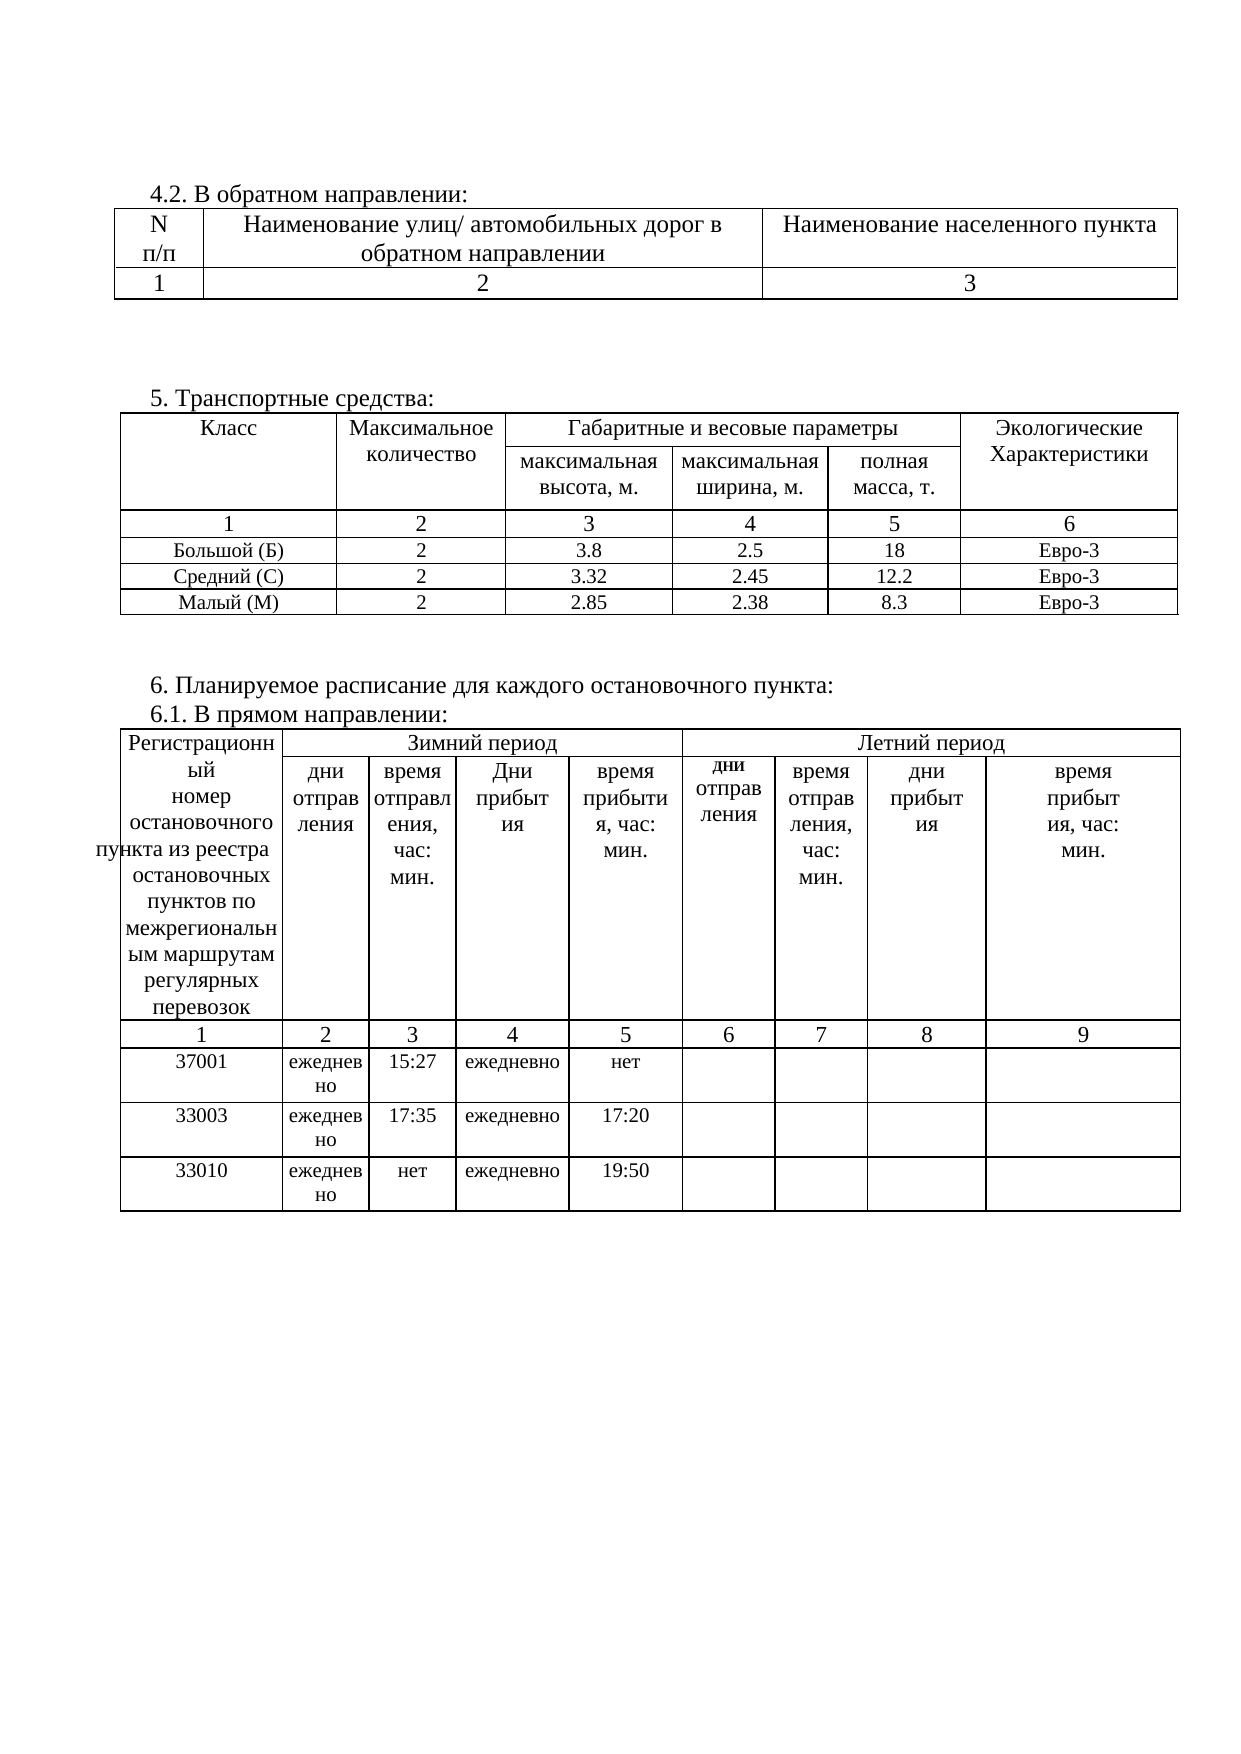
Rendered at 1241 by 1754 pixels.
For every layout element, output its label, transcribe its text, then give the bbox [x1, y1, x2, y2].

table_cell максимальная высота, м. [506, 447, 672, 509]
table_cell 3 [370, 1021, 455, 1047]
table_cell 8.3 [829, 590, 960, 614]
table_cell [776, 1103, 867, 1156]
table_cell 2 [283, 1021, 368, 1047]
text 6. Планируемое расписание для каждого остановочного пункта: [150, 670, 1090, 699]
table_header Класс [121, 414, 336, 509]
text 5. Транспортные средства: [150, 383, 1090, 412]
table_cell нет [370, 1158, 455, 1210]
table_cell ежедневно [283, 1158, 368, 1210]
table_cell Малый (М) [121, 590, 336, 614]
table_cell нет [570, 1049, 682, 1102]
table_cell Дни прибыт ия [457, 757, 568, 1019]
table_cell 18 [829, 538, 960, 562]
table_cell полная масса, т. [829, 447, 960, 509]
table_cell [776, 1049, 867, 1102]
table_cell 12.2 [829, 564, 960, 588]
table_cell 5 [570, 1021, 682, 1047]
table_cell время отправл ения, час: мин. [370, 757, 455, 1019]
table_header Габаритные и весовые параметры [506, 414, 960, 446]
table_cell 19:50 [570, 1158, 682, 1210]
table_cell 2 [337, 590, 505, 614]
table_header Наименование населенного пункта [763, 209, 1177, 267]
table_cell 37001 [121, 1049, 282, 1102]
table_cell [683, 1049, 774, 1102]
table_cell 1 [121, 511, 336, 537]
table_cell 2.38 [673, 590, 827, 614]
table_cell 6 [961, 511, 1177, 537]
table_header Максимальное количество [337, 414, 505, 509]
table_cell Средний (С) [121, 564, 336, 588]
table_cell 3.8 [506, 538, 672, 562]
table_header Летний период [683, 730, 1180, 756]
text 6.1. В прямом направлении: [150, 699, 1090, 728]
table_cell 9 [987, 1021, 1180, 1047]
table_cell 2 [337, 511, 505, 537]
table_cell 2 [337, 564, 505, 588]
table_cell ежедневно [457, 1158, 568, 1210]
table_cell время отправ ления, час: мин. [776, 757, 867, 1019]
text 4.2. В обратном направлении: [150, 179, 1090, 207]
table_cell [987, 1158, 1180, 1210]
table_header Экологические Характеристики [961, 414, 1177, 509]
table_cell 3 [763, 267, 1177, 298]
table_header Зимний период [283, 730, 682, 756]
table_cell ежедневно [283, 1103, 368, 1156]
table_cell 17:35 [370, 1103, 455, 1156]
table_cell время прибыт ия, час: мин. [987, 757, 1180, 1019]
table_cell [987, 1103, 1180, 1156]
table_cell 1 [115, 268, 203, 298]
table_cell 2.45 [673, 564, 827, 588]
table_cell 4 [457, 1021, 568, 1047]
table_cell 2.85 [506, 590, 672, 614]
table_cell [683, 1158, 774, 1210]
table_cell 7 [776, 1021, 867, 1047]
table_cell ежедневно [283, 1049, 368, 1102]
table_cell Евро-3 [961, 590, 1177, 614]
table_cell Большой (Б) [121, 538, 336, 562]
table_cell ежедневно [457, 1049, 568, 1102]
table_cell 33010 [121, 1158, 282, 1210]
table_cell [868, 1103, 985, 1156]
table_cell ДНИ отправ ления [683, 757, 774, 1019]
table_cell 1 [121, 1021, 282, 1047]
table_header Наименование улиц/ автомобильных дорог в обратном направлении [204, 209, 762, 267]
table_cell 17:20 [570, 1103, 682, 1156]
table_cell [776, 1158, 867, 1210]
table_cell максимальная ширина, м. [673, 447, 827, 509]
table_cell 33003 [121, 1103, 282, 1156]
table_cell 4 [673, 511, 827, 537]
table_cell 2 [337, 538, 505, 562]
table_header N п/п [115, 209, 203, 267]
table_cell дни прибыт ия [868, 757, 985, 1019]
table_cell 3.32 [506, 564, 672, 588]
table_cell [683, 1103, 774, 1156]
table_cell ежедневно [457, 1103, 568, 1156]
table_cell Евро-3 [961, 538, 1177, 562]
table_cell 2 [204, 268, 762, 298]
table_cell 5 [829, 511, 960, 537]
table_cell 8 [868, 1021, 985, 1047]
table_cell 15:27 [370, 1049, 455, 1102]
table_cell 3 [506, 511, 672, 537]
table_cell 6 [683, 1021, 774, 1047]
table_cell [868, 1158, 985, 1210]
table_header Регистрационный номер остановочного пункта из реестра остановочных пунктов по межрегиональным маршрутам регулярных перевозок [121, 730, 282, 1019]
table_cell [987, 1049, 1180, 1102]
table_cell [868, 1049, 985, 1102]
table_cell время прибыти я, час: мин. [570, 757, 682, 1019]
table_cell дни отправ ления [283, 757, 368, 1019]
table_cell Евро-3 [961, 564, 1177, 588]
table_cell 2.5 [673, 538, 827, 562]
